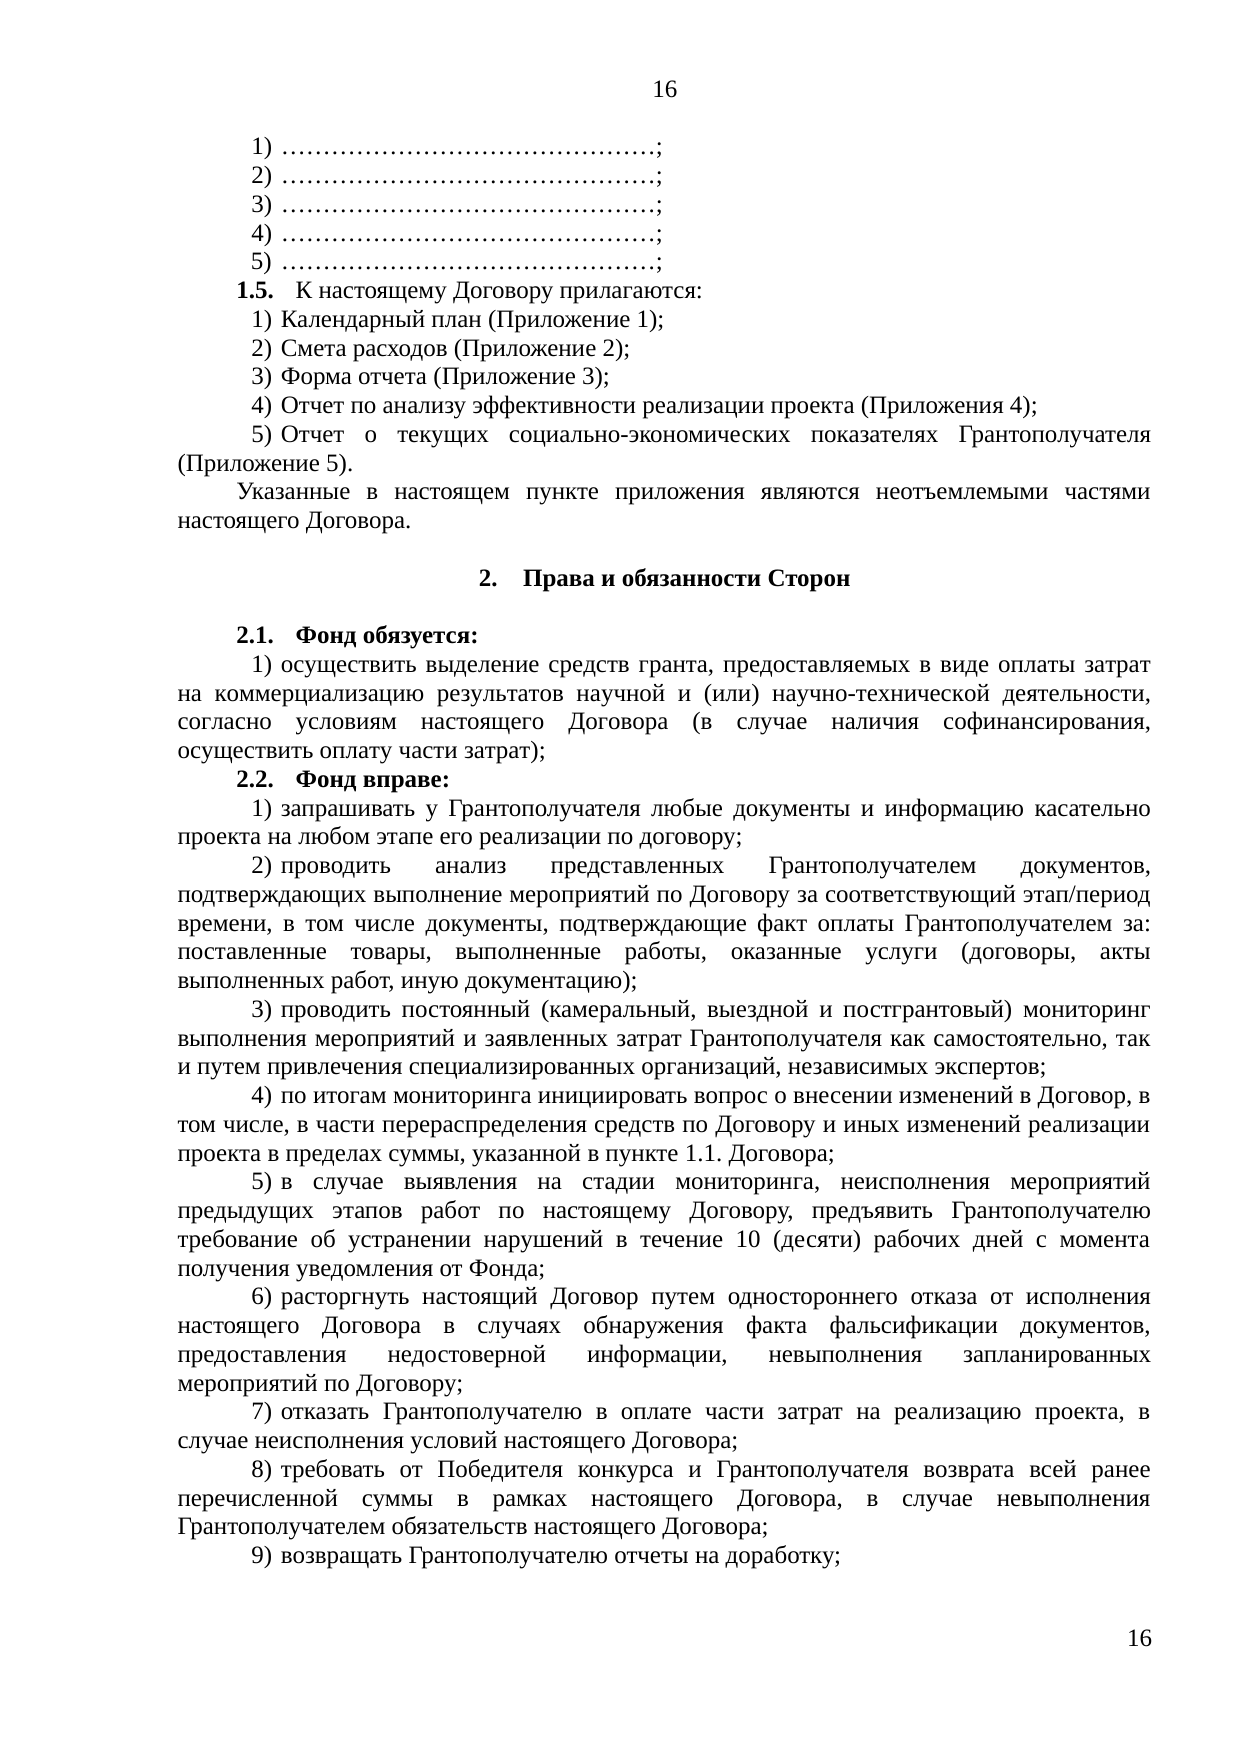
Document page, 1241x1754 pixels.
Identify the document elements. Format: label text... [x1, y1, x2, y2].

list Права и обязанности Сторон [177, 563, 1152, 591]
list ………………………………………; [177, 160, 1152, 189]
list запрашивать у Грантополучателя любые документы и информацию касательно проекта на любом этапе его реализации по договору; [177, 793, 1152, 850]
list ………………………………………; [177, 189, 1152, 218]
text 1.5. К настоящему Договору прилагаются: [177, 275, 1152, 304]
list требовать от Победителя конкурса и Грантополучателя возврата всей ранее перечисленной суммы в рамках настоящего Договора, в случае невыполнения Грантополучателем обязательств настоящего Договора; [177, 1454, 1152, 1540]
list Смета расходов (Приложение 2); [177, 333, 1152, 361]
list осуществить выделение средств гранта, предоставляемых в виде оплаты затрат на коммерциализацию результатов научной и (или) научно-технической деятельности, согласно условиям настоящего Договора (в случае наличия софинансирования, осуществить оплату части затрат); [177, 649, 1152, 764]
list Календарный план (Приложение 1); [177, 304, 1152, 333]
list Отчет о текущих социально-экономических показателях Грантополучателя (Приложение 5). [177, 419, 1152, 476]
list в случае выявления на стадии мониторинга, неисполнения мероприятий предыдущих этапов работ по настоящему Договору, предъявить Грантополучателю требование об устранении нарушений в течение 10 (десяти) рабочих дней с момента получения уведомления от Фонда; [177, 1166, 1152, 1281]
list Отчет по анализу эффективности реализации проекта (Приложения 4); [177, 390, 1152, 419]
list расторгнуть настоящий Договор путем одностороннего отказа от исполнения настоящего Договора в случаях обнаружения факта фальсификации документов, предоставления недостоверной информации, невыполнения запланированных мероприятий по Договору; [177, 1281, 1152, 1396]
list Форма отчета (Приложение 3); [177, 361, 1152, 390]
list проводить анализ представленных Грантополучателем документов, подтверждающих выполнение мероприятий по Договору за соответствующий этап/период времени, в том числе документы, подтверждающие факт оплаты Грантополучателем за: поставленные товары, выполненные работы, оказанные услуги (договоры, акты выполненных работ, иную документацию); [177, 850, 1152, 994]
list ………………………………………; [177, 131, 1152, 160]
list ………………………………………; [177, 246, 1152, 275]
list ………………………………………; [177, 218, 1152, 246]
list отказать Грантополучателю в оплате части затрат на реализацию проекта, в случае неисполнения условий настоящего Договора; [177, 1396, 1152, 1454]
list возвращать Грантополучателю отчеты на доработку; [177, 1540, 1152, 1569]
list Фонд обязуется: [177, 620, 1152, 649]
list по итогам мониторинга инициировать вопрос о внесении изменений в Договор, в том числе, в части перераспределения средств по Договору и иных изменений реализации проекта в пределах суммы, указанной в пункте 1.1. Договора; [177, 1080, 1152, 1166]
list проводить постоянный (камеральный, выездной и постгрантовый) мониторинг выполнения мероприятий и заявленных затрат Грантополучателя как самостоятельно, так и путем привлечения специализированных организаций, независимых экспертов; [177, 994, 1152, 1080]
list Фонд вправе: [177, 764, 1152, 793]
text Указанные в настоящем пункте приложения являются неотъемлемыми частями настоящего Договора. [177, 476, 1152, 534]
